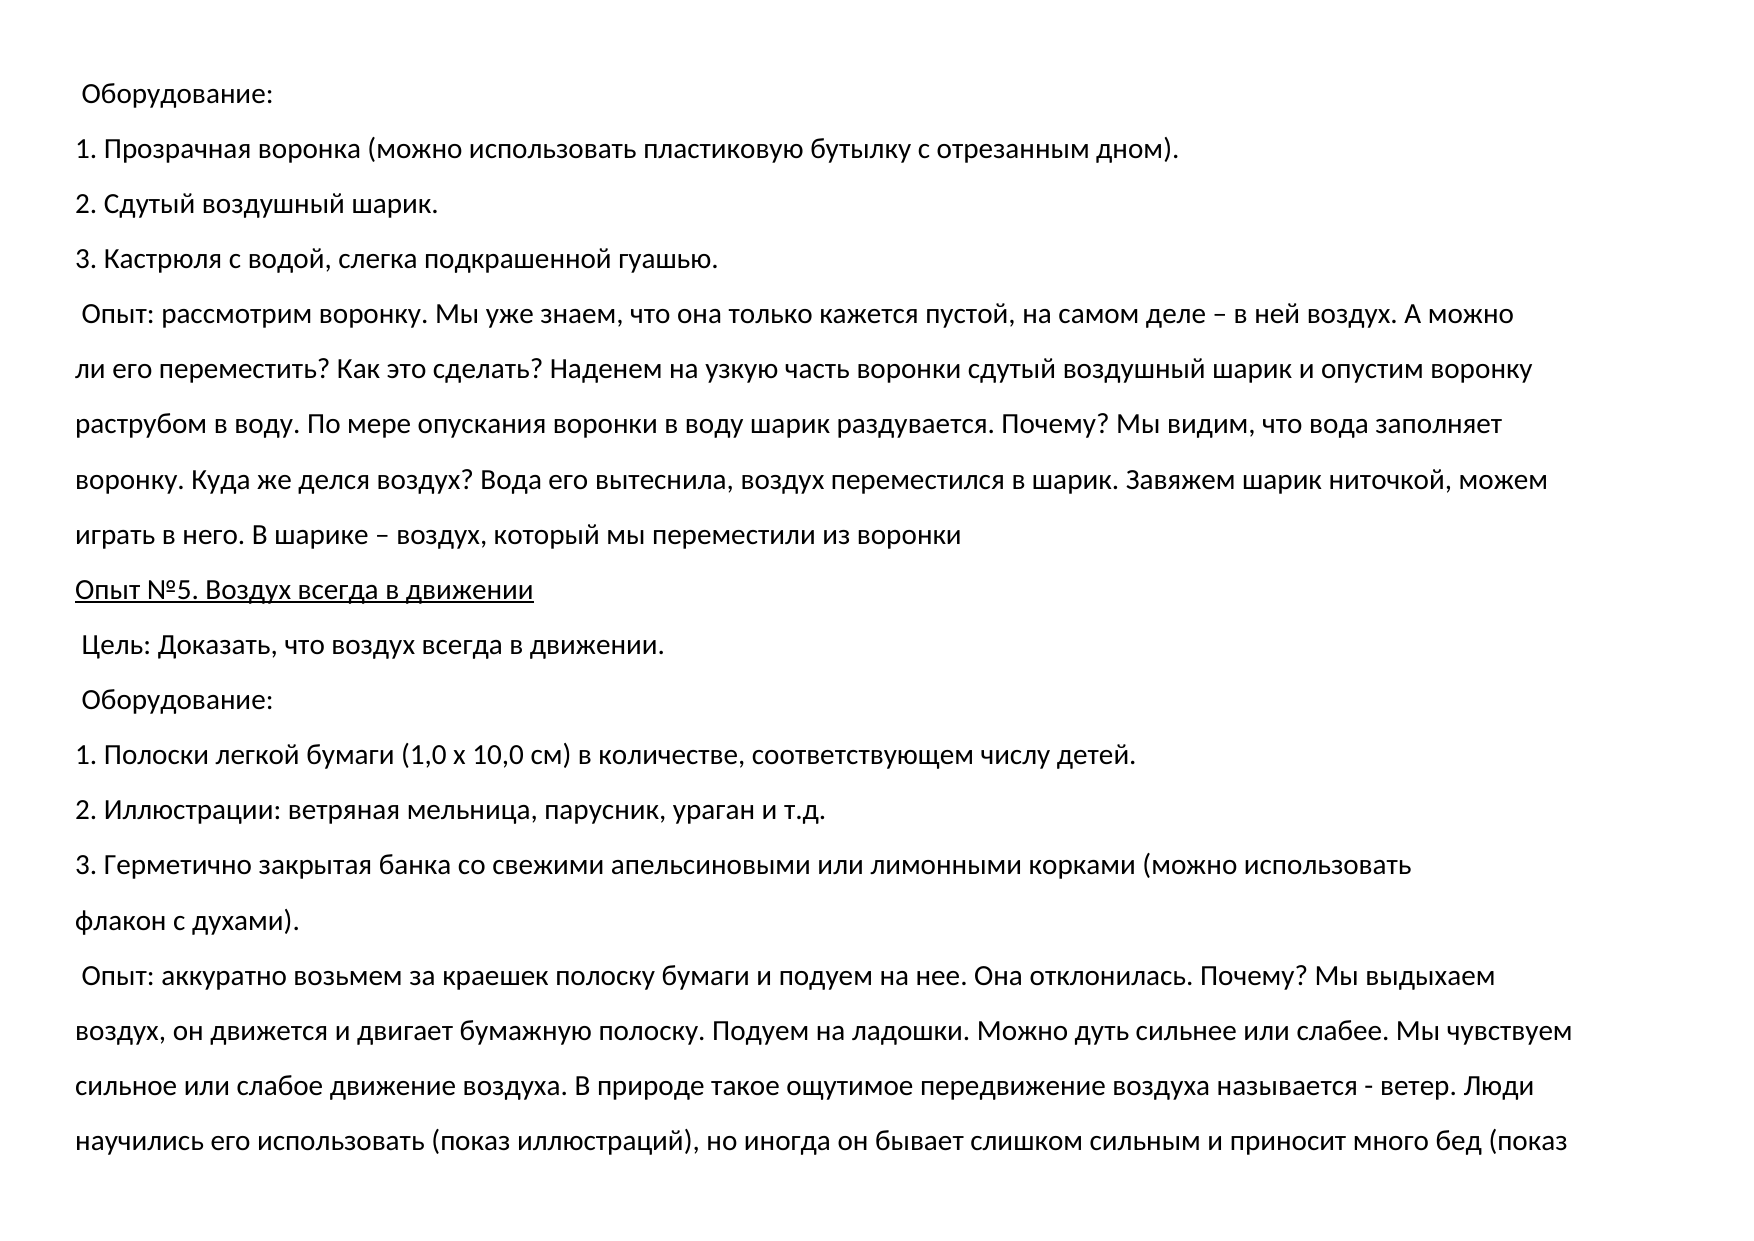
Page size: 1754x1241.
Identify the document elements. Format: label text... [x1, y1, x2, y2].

text 3. Кастрюля с водой, слегка подкрашенной гуашью. [75, 240, 1679, 276]
text ли его переместить? Как это сделать? Наденем на узкую часть воронки сдутый воздушный шарик и опустим воронку [75, 351, 1679, 386]
text 2. Иллюстрации: ветряная мельница, парусник, ураган и т.д. [75, 791, 1679, 827]
text 3. Герметично закрытая банка со свежими апельсиновыми или лимонными корками (можно использовать [75, 846, 1679, 882]
text 1. Прозрачная воронка (можно использовать пластиковую бутылку с отрезанным дном). [75, 130, 1679, 166]
text 1. Полоски легкой бумаги (1,0 х 10,0 см) в количестве, соответствующем числу детей. [75, 736, 1679, 772]
text воздух, он движется и двигает бумажную полоску. Подуем на ладошки. Можно дуть сильнее или слабее. Мы чувствуем [75, 1012, 1679, 1047]
text Опыт: рассмотрим воронку. Мы уже знаем, что она только кажется пустой, на самом деле – в ней воздух. А можно [75, 295, 1679, 331]
text Опыт: аккуратно возьмем за краешек полоску бумаги и подуем на нее. Она отклонилась. Почему? Мы выдыхаем [75, 957, 1679, 992]
text играть в него. В шарике – воздух, который мы переместили из воронки [75, 516, 1679, 551]
text сильное или слабое движение воздуха. В природе такое ощутимое передвижение воздуха называется - ветер. Люди [75, 1067, 1679, 1102]
text воронку. Куда же делся воздух? Вода его вытеснила, воздух переместился в шарик. Завяжем шарик ниточкой, можем [75, 461, 1679, 496]
text флакон с духами). [75, 902, 1679, 937]
text Опыт №5. Воздух всегда в движении [75, 571, 1679, 607]
text 2. Сдутый воздушный шарик. [75, 185, 1679, 221]
text Оборудование: [75, 681, 1679, 717]
text Цель: Доказать, что воздух всегда в движении. [75, 626, 1679, 662]
text Оборудование: [75, 75, 1679, 111]
text научились его использовать (показ иллюстраций), но иногда он бывает слишком сильным и приносит много бед (показ [75, 1122, 1679, 1158]
text раструбом в воду. По мере опускания воронки в воду шарик раздувается. Почему? Мы видим, что вода заполняет [75, 406, 1679, 441]
